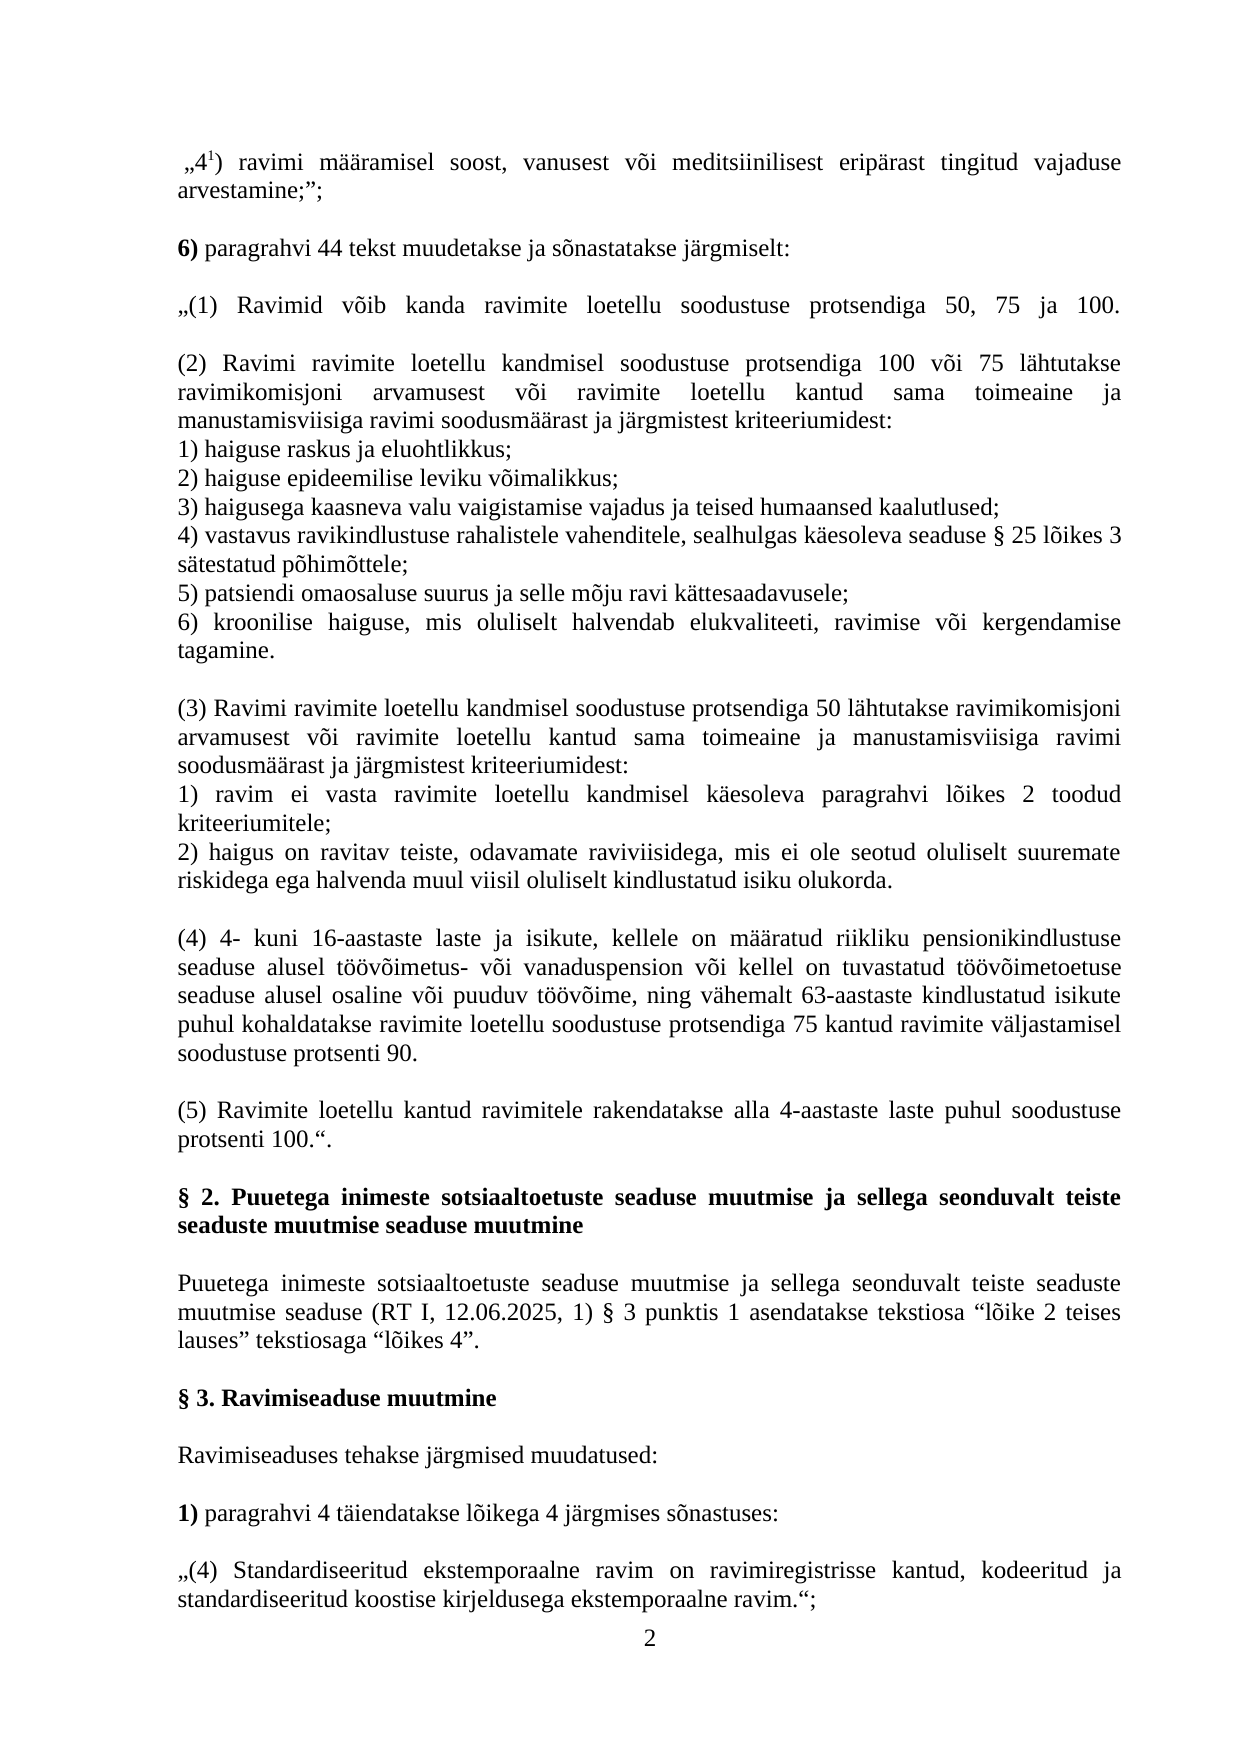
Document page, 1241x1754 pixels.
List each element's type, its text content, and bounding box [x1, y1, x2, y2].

text „(4) Standardiseeritud ekstemporaalne ravim on ravimiregistrisse kantud, kodeeritud ja standardiseeritud koostise kirjeldusega ekstemporaalne ravim.“; [177, 1556, 1122, 1613]
text 3) haigusega kaasneva valu vaigistamise vajadus ja teised humaansed kaalutlused; [177, 492, 1122, 521]
text 1) haiguse raskus ja eluohtlikkus; [177, 434, 1122, 463]
text „(1) Ravimid võib kanda ravimite loetellu soodustuse protsendiga 50, 75 ja 100. [177, 291, 1122, 348]
text 6) kroonilise haiguse, mis oluliselt halvendab elukvaliteeti, ravimise või kergendamise tagamine. [177, 607, 1122, 664]
text 2) haigus on ravitav teiste, odavamate raviviisidega, mis ei ole seotud oluliselt suuremate riskidega ega halvenda muul viisil oluliselt kindlustatud isiku olukorda. [177, 837, 1122, 894]
text „41) ravimi määramisel soost, vanusest või meditsiinilisest eripärast tingitud vajaduse arvestamine;”; [177, 147, 1122, 204]
text § 3. Ravimiseaduse muutmine [177, 1383, 1122, 1412]
text 2) haiguse epideemilise leviku võimalikkus; [177, 463, 1122, 492]
text (2) Ravimi ravimite loetellu kandmisel soodustuse protsendiga 100 või 75 lähtutakse ravimikomisjoni arvamusest või ravimite loetellu kantud sama toimeaine ja manustamisviisiga ravimi soodusmäärast ja järgmistest kriteeriumidest: [177, 348, 1122, 434]
text 4) vastavus ravikindlustuse rahalistele vahenditele, sealhulgas käesoleva seaduse § 25 lõikes 3 sätestatud põhimõttele; [177, 521, 1122, 578]
text 6) paragrahvi 44 tekst muudetakse ja sõnastatakse järgmiselt: [177, 233, 1122, 262]
text 5) patsiendi omaosaluse suurus ja selle mõju ravi kättesaadavusele; [177, 578, 1122, 607]
text Puuetega inimeste sotsiaaltoetuste seaduse muutmise ja sellega seonduvalt teiste seaduste muutmise seaduse (RT I, 12.06.2025, 1) § 3 punktis 1 asendatakse tekstiosa “lõike 2 teises lauses” tekstiosaga “lõikes 4”. [177, 1268, 1122, 1354]
text Ravimiseaduses tehakse järgmised muudatused: [177, 1441, 1122, 1469]
text (5) Ravimite loetellu kantud ravimitele rakendatakse alla 4-aastaste laste puhul soodustuse protsenti 100.“. [177, 1096, 1122, 1153]
text 1) ravim ei vasta ravimite loetellu kandmisel käesoleva paragrahvi lõikes 2 toodud kriteeriumitele; [177, 779, 1122, 837]
text § 2. Puuetega inimeste sotsiaaltoetuste seaduse muutmise ja sellega seonduvalt teiste seaduste muutmise seaduse muutmine [177, 1182, 1122, 1239]
text 1) paragrahvi 4 täiendatakse lõikega 4 järgmises sõnastuses: [177, 1498, 1122, 1527]
text (3) Ravimi ravimite loetellu kandmisel soodustuse protsendiga 50 lähtutakse ravimikomisjoni arvamusest või ravimite loetellu kantud sama toimeaine ja manustamisviisiga ravimi soodusmäärast ja järgmistest kriteeriumidest: [177, 693, 1122, 779]
text (4) 4- kuni 16-aastaste laste ja isikute, kellele on määratud riikliku pensionikindlustuse seaduse alusel töövõimetus- või vanaduspension või kellel on tuvastatud töövõimetoetuse seaduse alusel osaline või puuduv töövõime, ning vähemalt 63-aastaste kindlustatud isikute puhul kohaldatakse ravimite loetellu soodustuse protsendiga 75 kantud ravimite väljastamisel soodustuse protsenti 90. [177, 923, 1122, 1067]
